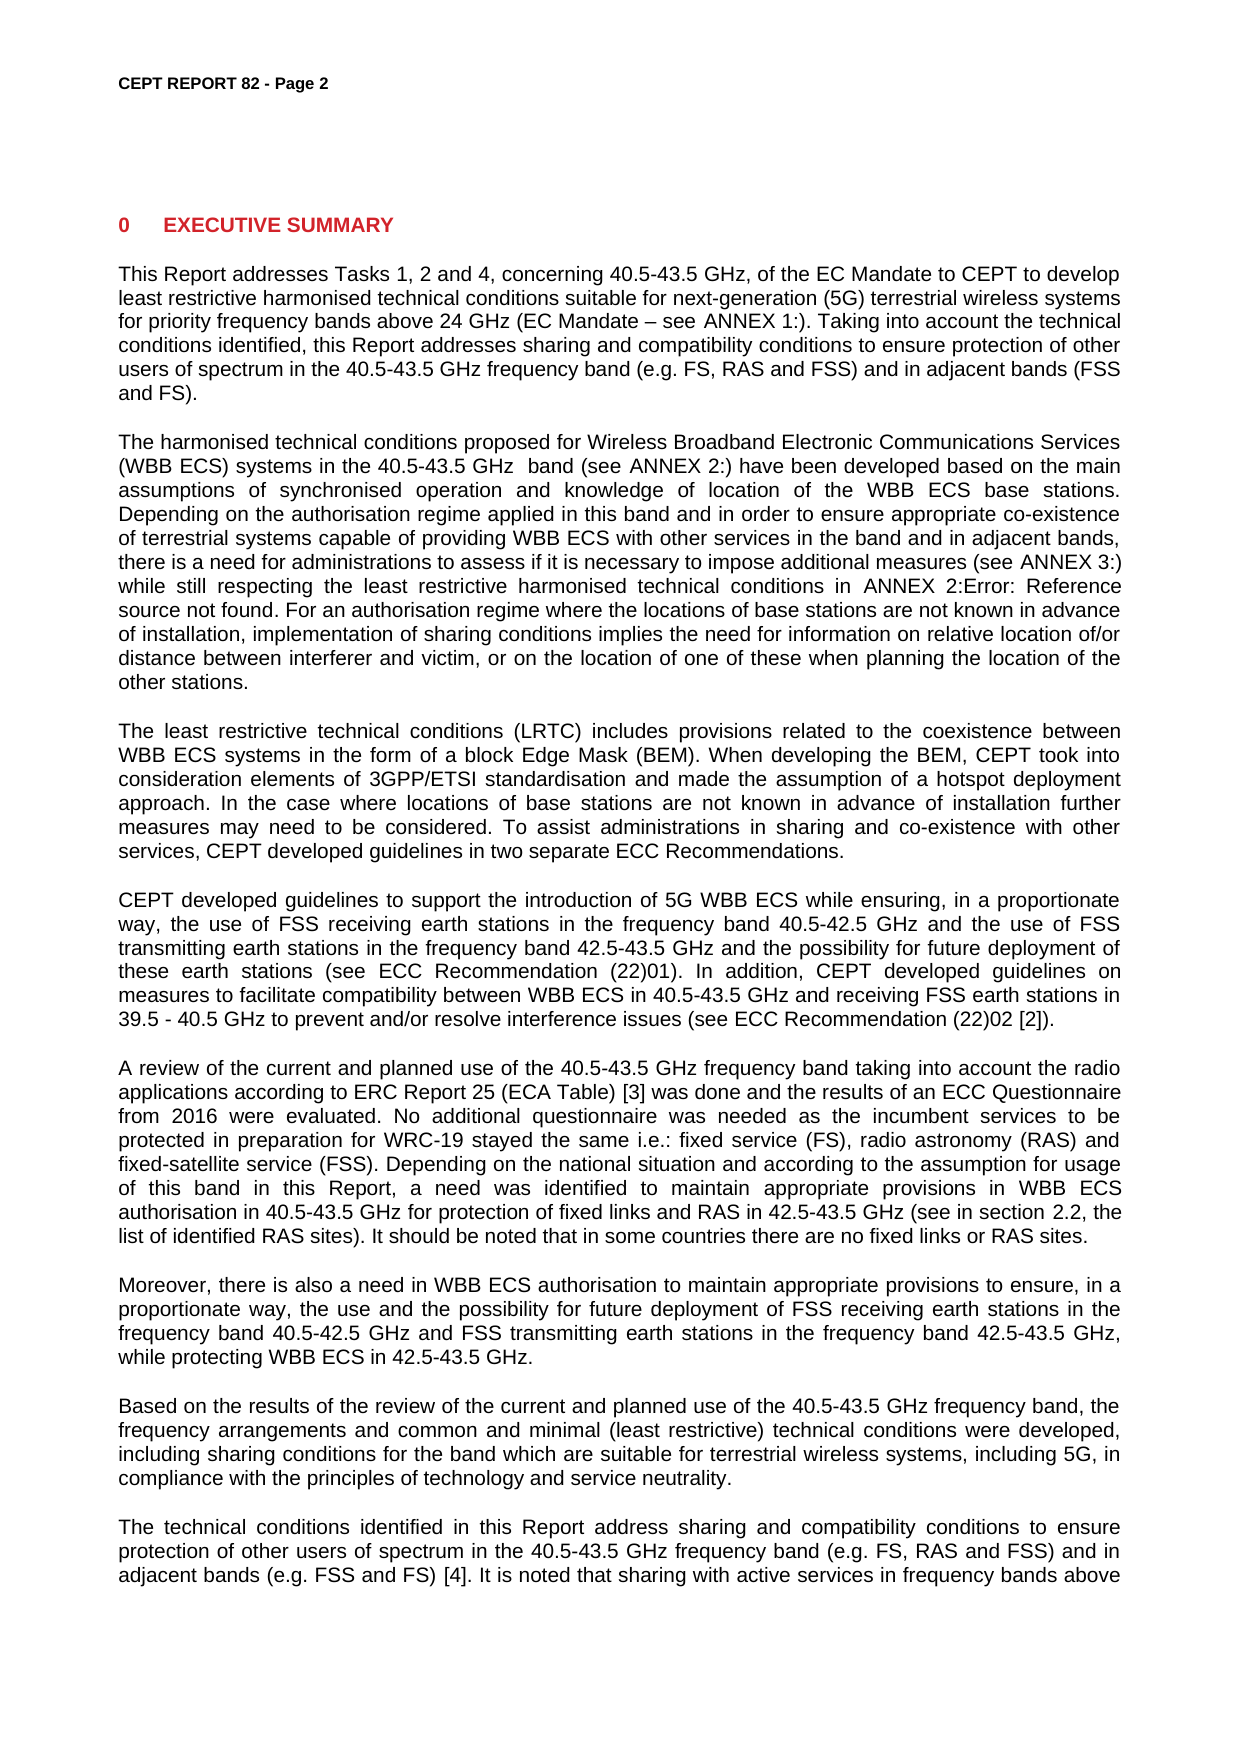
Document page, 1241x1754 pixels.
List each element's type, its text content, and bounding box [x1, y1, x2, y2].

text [118, 1514, 1122, 1586]
text Moreover, there is also a need in WBB ECS authorisation to maintain appropriate provisions to ensure, in a proportionate way, the use and the possibility for future deployment of FSS receiving earth stations in the frequency band 40.5-42.5 GHz and FSS transmitting earth stations in the frequency band 42.5-43.5 GHz, while protecting WBB ECS in 42.5-43.5 GHz. [118, 1273, 1122, 1369]
text Based on the results of the review of the current and planned use of the 40.5-43.5 GHz frequency band, the frequency arrangements and common and minimal (least restrictive) technical conditions were developed, including sharing conditions for the band which are suitable for terrestrial wireless systems, including 5G, in compliance with the principles of technology and service neutrality. [118, 1394, 1122, 1489]
text CEPT developed guidelines to support the introduction of 5G WBB ECS while ensuring, in a proportionate way, the use of FSS receiving earth stations in the frequency band 40.5-42.5 GHz and the use of FSS transmitting earth stations in the frequency band 42.5-43.5 GHz and the possibility for future deployment of these earth stations (see ECC Recommendation (22)01). In addition, CEPT developed guidelines on measures to facilitate compatibility between WBB ECS in 40.5-43.5 GHz and receiving FSS earth stations in 39.5 - 40.5 GHz to prevent and/or resolve interference issues (see ECC Recommendation (22)02 [2]). [118, 887, 1122, 1031]
text This Report addresses Tasks 1, 2 and 4, concerning 40.5-43.5 GHz, of the EC Mandate to CEPT to develop least restrictive harmonised technical conditions suitable for next-generation (5G) terrestrial wireless systems for priority frequency bands above 24 GHz (EC Mandate – see ANNEX 1). Taking into account the technical conditions identified, this Report addresses sharing and compatibility conditions to ensure protection of other users of spectrum in the 40.5-43.5 GHz frequency band (e.g. FS, RAS and FSS) and in adjacent bands (FSS and FS). [118, 261, 1122, 405]
text A review of the current and planned use of the 40.5-43.5 GHz frequency band taking into account the radio applications according to ERC Report 25 (ECA Table) [3] was done and the results of an ECC Questionnaire from 2016 were evaluated. No additional questionnaire was needed as the incumbent services to be protected in preparation for WRC-19 stayed the same i.e.: fixed service (FS), radio astronomy (RAS) and fixed-satellite service (FSS). Depending on the national situation and according to the assumption for usage of this band in this Report, a need was identified to maintain appropriate provisions in WBB ECS authorisation in 40.5-43.5 GHz for protection of fixed links and RAS in 42.5-43.5 GHz (see in section 2.2, the list of identified RAS sites). It should be noted that in some countries there are no fixed links or RAS sites. [118, 1056, 1122, 1248]
subtitle Executive summary [118, 212, 1122, 236]
text The least restrictive technical conditions (LRTC) includes provisions related to the coexistence between WBB ECS systems in the form of a block Edge Mask (BEM). When developing the BEM, CEPT took into consideration elements of 3GPP/ETSI standardisation and made the assumption of a hotspot deployment approach. In the case where locations of base stations are not known in advance of installation further measures may need to be considered. To assist administrations in sharing and co-existence with other services, CEPT developed guidelines in two separate ECC Recommendations. [118, 719, 1122, 862]
